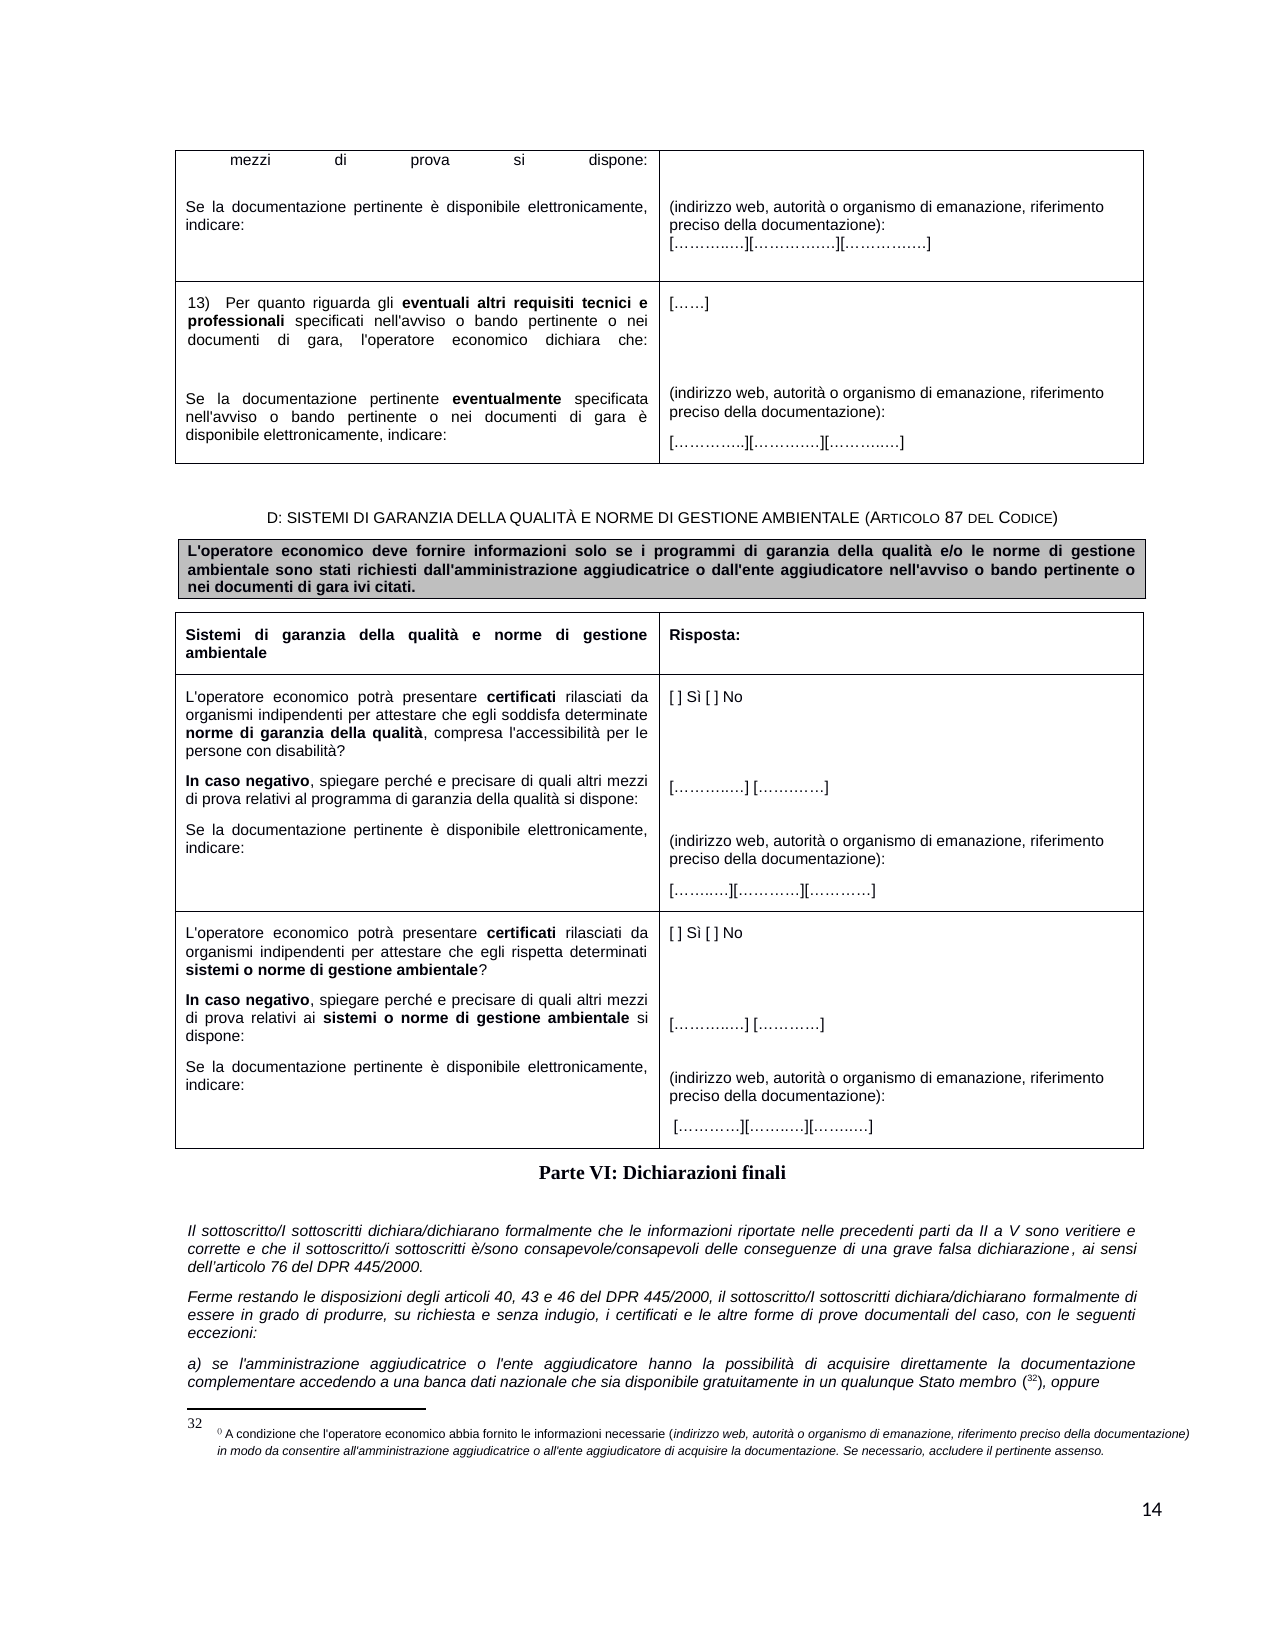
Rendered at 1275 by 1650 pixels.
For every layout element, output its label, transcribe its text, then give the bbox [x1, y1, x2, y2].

table_cell L'operatore economico potrà presentare certificati rilasciati da organismi indipendenti per attestare che egli soddisfa determinate norme di garanzia della qualità, compresa l'accessibilità per le persone con disabilità? In caso negativo, spiegare perché e precisare di quali altri mezzi di prova relativi al programma di garanzia della qualità si dispone: Se la documentazione pertinente è disponibile elettronicamente, indicare: [176, 675, 659, 911]
text a) se l'amministrazione aggiudicatrice o l'ente aggiudicatore hanno la possibilità di acquisire direttamente la documentazione complementare accedendo a una banca dati nazionale che sia disponibile gratuitamente in un qualunque Stato membro (), oppure [187, 1354, 1137, 1391]
table_cell L'operatore economico potrà presentare certificati rilasciati da organismi indipendenti per attestare che egli rispetta determinati sistemi o norme di gestione ambientale? In caso negativo, spiegare perché e precisare di quali altri mezzi di prova relativi ai sistemi o norme di gestione ambientale si dispone: Se la documentazione pertinente è disponibile elettronicamente, indicare: [176, 912, 659, 1147]
title D: SISTEMI di garanzia della qualità e norme di gestione ambientale (Articolo 87 del Codice) [187, 507, 1137, 527]
text L'operatore economico deve fornire informazioni solo se i programmi di garanzia della qualità e/o le norme di gestione ambientale sono stati richiesti dall'amministrazione aggiudicatrice o dall'ente aggiudicatore nell'avviso o bando pertinente o nei documenti di gara ivi citati. [179, 540, 1145, 598]
table_cell [ ] Sì [ ] No [………..…] […………] (indirizzo web, autorità o organismo di emanazione, riferimento preciso della documentazione): […………][……..…][……..…] [660, 912, 1143, 1147]
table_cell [660, 151, 1143, 281]
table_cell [176, 151, 659, 281]
table_cell [ ] Sì [ ] No [………..…] […….……] (indirizzo web, autorità o organismo di emanazione, riferimento preciso della documentazione): [……..…][…………][…………] [660, 675, 1143, 911]
title Parte VI: Dichiarazioni finali [187, 1161, 1137, 1184]
text Il sottoscritto/I sottoscritti dichiara/dichiarano formalmente che le informazioni riportate nelle precedenti parti da II a V sono veritiere e corrette e che il sottoscritto/i sottoscritti è/sono consapevole/consapevoli delle conseguenze di una grave falsa dichiarazione, ai sensi dell’articolo 76 del DPR 445/2000. [187, 1221, 1137, 1275]
table_header Sistemi di garanzia della qualità e norme di gestione ambientale [176, 613, 659, 674]
table_cell [……] (indirizzo web, autorità o organismo di emanazione, riferimento preciso della documentazione): […………..][……….…][………..…] [660, 282, 1143, 463]
table_cell 13) Per quanto riguarda gli eventuali altri requisiti tecnici e professionali specificati nell'avviso o bando pertinente o nei documenti di gara, l'operatore economico dichiara che: Se la documentazione pertinente eventualmente specificata nell'avviso o bando pertinente o nei documenti di gara è disponibile elettronicamente, indicare: [176, 282, 659, 463]
text Ferme restando le disposizioni degli articoli 40, 43 e 46 del DPR 445/2000, il sottoscritto/I sottoscritti dichiara/dichiarano formalmente di essere in grado di produrre, su richiesta e senza indugio, i certificati e le altre forme di prove documentali del caso, con le seguenti eccezioni: [187, 1288, 1137, 1342]
table_header Risposta: [660, 613, 1143, 674]
